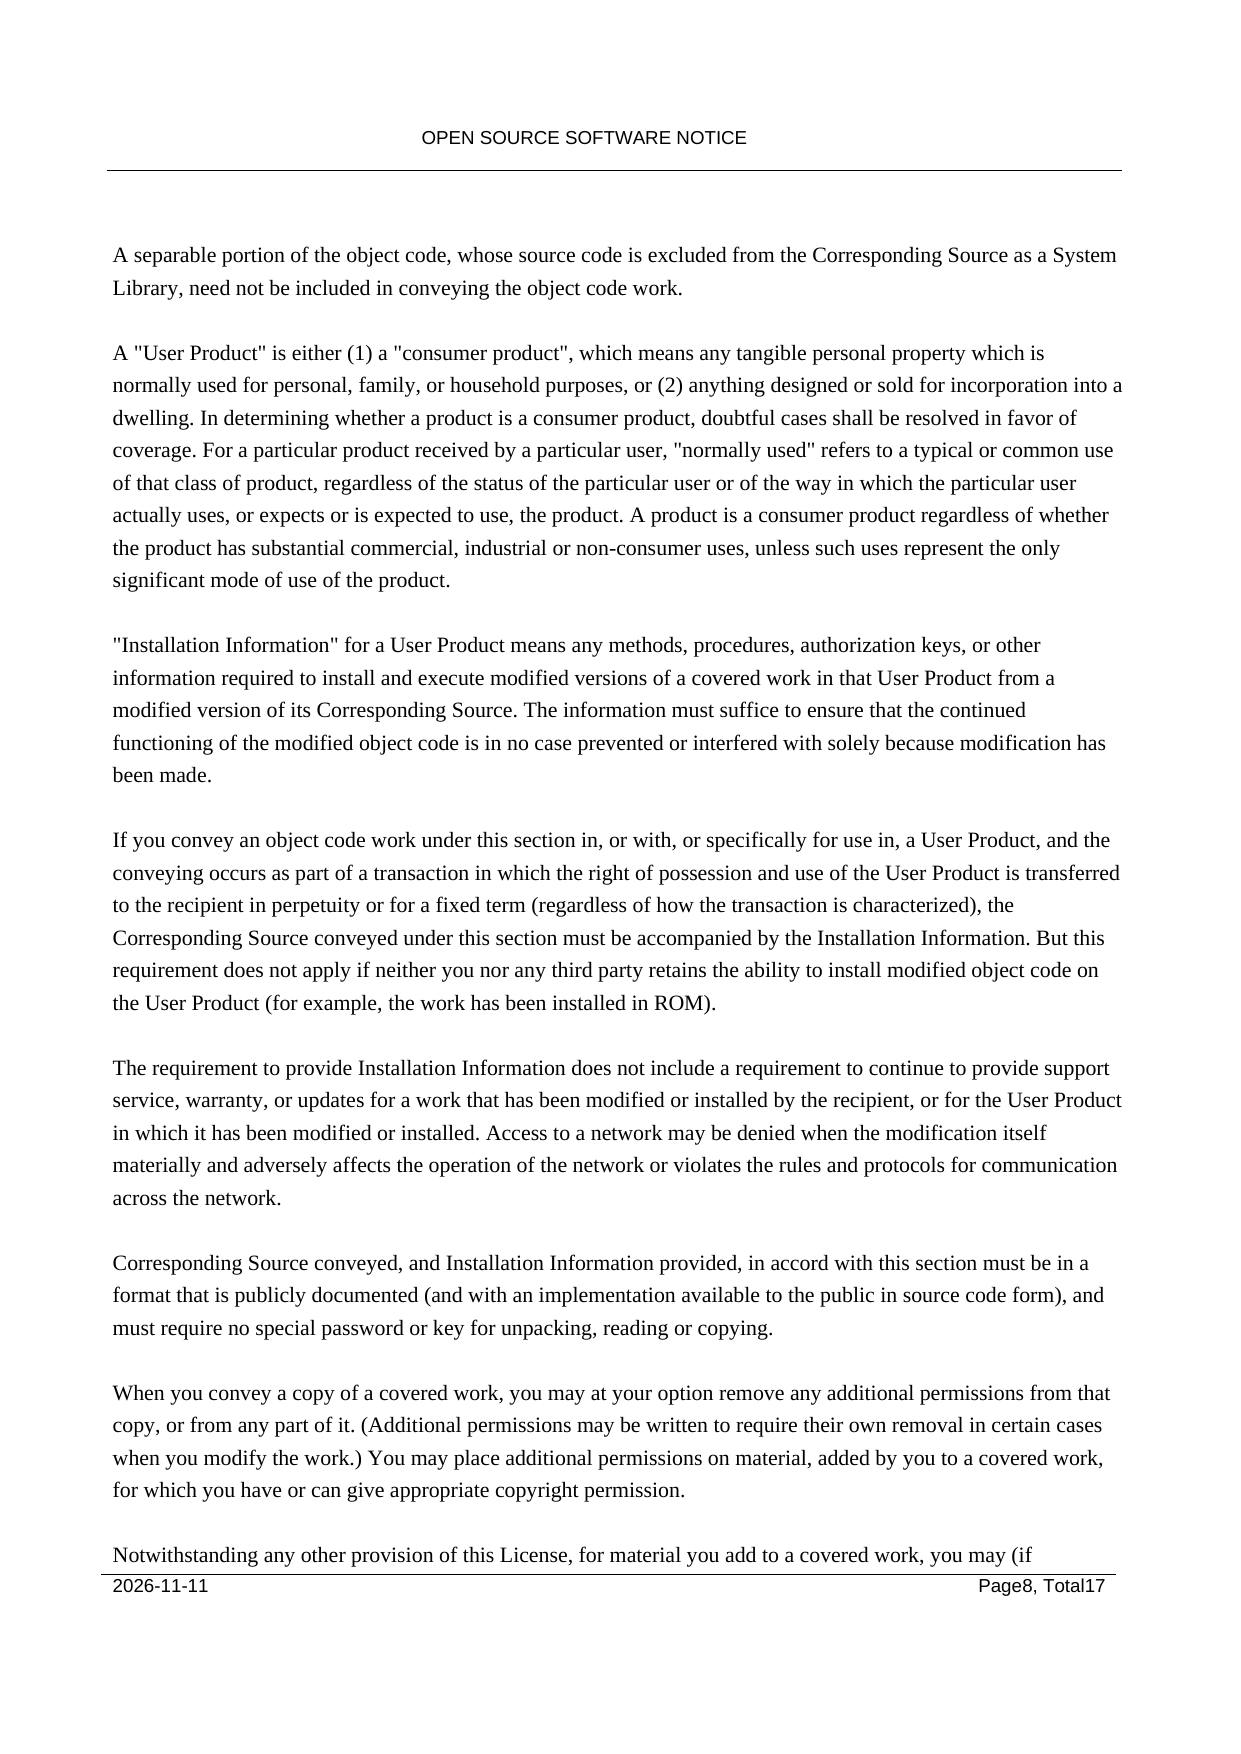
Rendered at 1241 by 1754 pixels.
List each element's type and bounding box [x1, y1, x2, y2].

text [112, 206, 1128, 1571]
